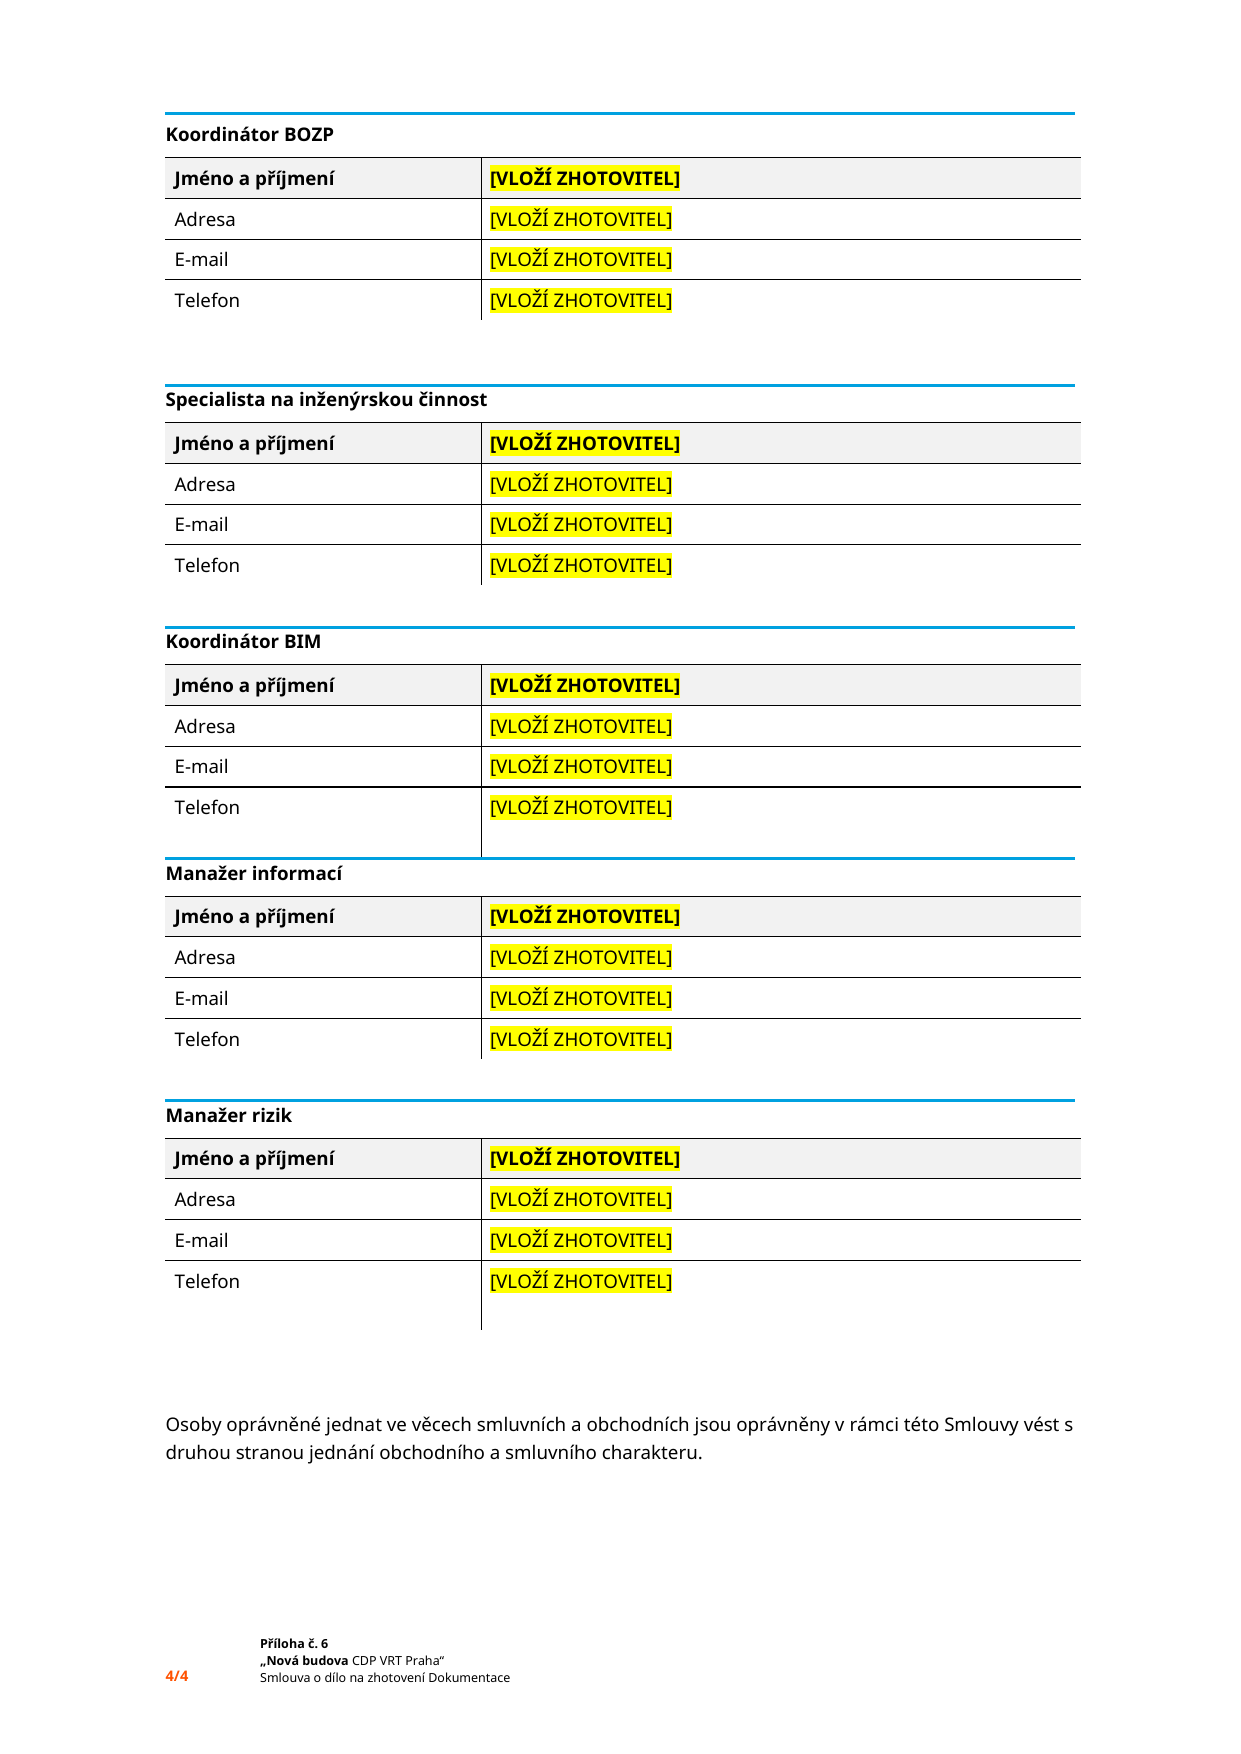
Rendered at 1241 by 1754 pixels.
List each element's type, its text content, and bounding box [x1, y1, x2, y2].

text Manažer informací [165, 860, 1075, 886]
table_cell [VLOŽÍ ZHOTOVITEL] [482, 937, 1081, 977]
table_cell E-mail [165, 978, 481, 1018]
table_cell Adresa [165, 706, 481, 746]
table_cell [VLOŽÍ ZHOTOVITEL] [482, 1220, 1081, 1260]
table_cell Adresa [165, 937, 481, 977]
table_header [VLOŽÍ ZHOTOVITEL] [482, 665, 1081, 705]
table_cell [VLOŽÍ ZHOTOVITEL] [482, 464, 1081, 504]
table_header Jméno a příjmení [165, 158, 481, 198]
table_header Jméno a příjmení [165, 423, 481, 463]
table_header [VLOŽÍ ZHOTOVITEL] [482, 897, 1081, 936]
table_cell E-mail [165, 240, 481, 279]
table_header Jméno a příjmení [165, 665, 481, 705]
table_header Jméno a příjmení [165, 897, 481, 936]
table_cell [VLOŽÍ ZHOTOVITEL] [482, 545, 1081, 585]
table_cell [VLOŽÍ ZHOTOVITEL] [482, 280, 1081, 320]
text Specialista na inženýrskou činnost [165, 387, 1075, 412]
text Koordinátor BIM [165, 629, 1075, 654]
table_cell [VLOŽÍ ZHOTOVITEL] [482, 747, 1081, 786]
table_cell Telefon [165, 788, 481, 857]
table_header Jméno a příjmení [165, 1139, 481, 1178]
table_cell Adresa [165, 199, 481, 238]
text Osoby oprávněné jednat ve věcech smluvních a obchodních jsou oprávněny v rámci této Smlouvy vést s druhou stranou jednání obchodního a smluvního charakteru. [165, 1411, 1075, 1465]
table_cell Telefon [165, 1019, 481, 1058]
table_cell [VLOŽÍ ZHOTOVITEL] [482, 978, 1081, 1018]
table_header [VLOŽÍ ZHOTOVITEL] [482, 1139, 1081, 1178]
table_cell E-mail [165, 747, 481, 786]
table_cell [VLOŽÍ ZHOTOVITEL] [482, 505, 1081, 544]
table_cell [VLOŽÍ ZHOTOVITEL] [482, 1261, 1081, 1330]
table_cell Adresa [165, 1179, 481, 1219]
table_cell [VLOŽÍ ZHOTOVITEL] [482, 788, 1081, 857]
table_cell E-mail [165, 505, 481, 544]
table_cell [VLOŽÍ ZHOTOVITEL] [482, 1179, 1081, 1219]
table_header [VLOŽÍ ZHOTOVITEL] [482, 158, 1081, 198]
table_cell [VLOŽÍ ZHOTOVITEL] [482, 706, 1081, 746]
text Manažer rizik [165, 1102, 1075, 1128]
table_cell E-mail [165, 1220, 481, 1260]
table_cell Telefon [165, 1261, 481, 1330]
table_cell [VLOŽÍ ZHOTOVITEL] [482, 240, 1081, 279]
text Koordinátor BOZP [165, 115, 1075, 147]
table_cell [VLOŽÍ ZHOTOVITEL] [482, 1019, 1081, 1058]
table_cell Adresa [165, 464, 481, 504]
table_header [VLOŽÍ ZHOTOVITEL] [482, 423, 1081, 463]
table_cell Telefon [165, 545, 481, 585]
table_cell [VLOŽÍ ZHOTOVITEL] [482, 199, 1081, 238]
table_cell Telefon [165, 280, 481, 320]
